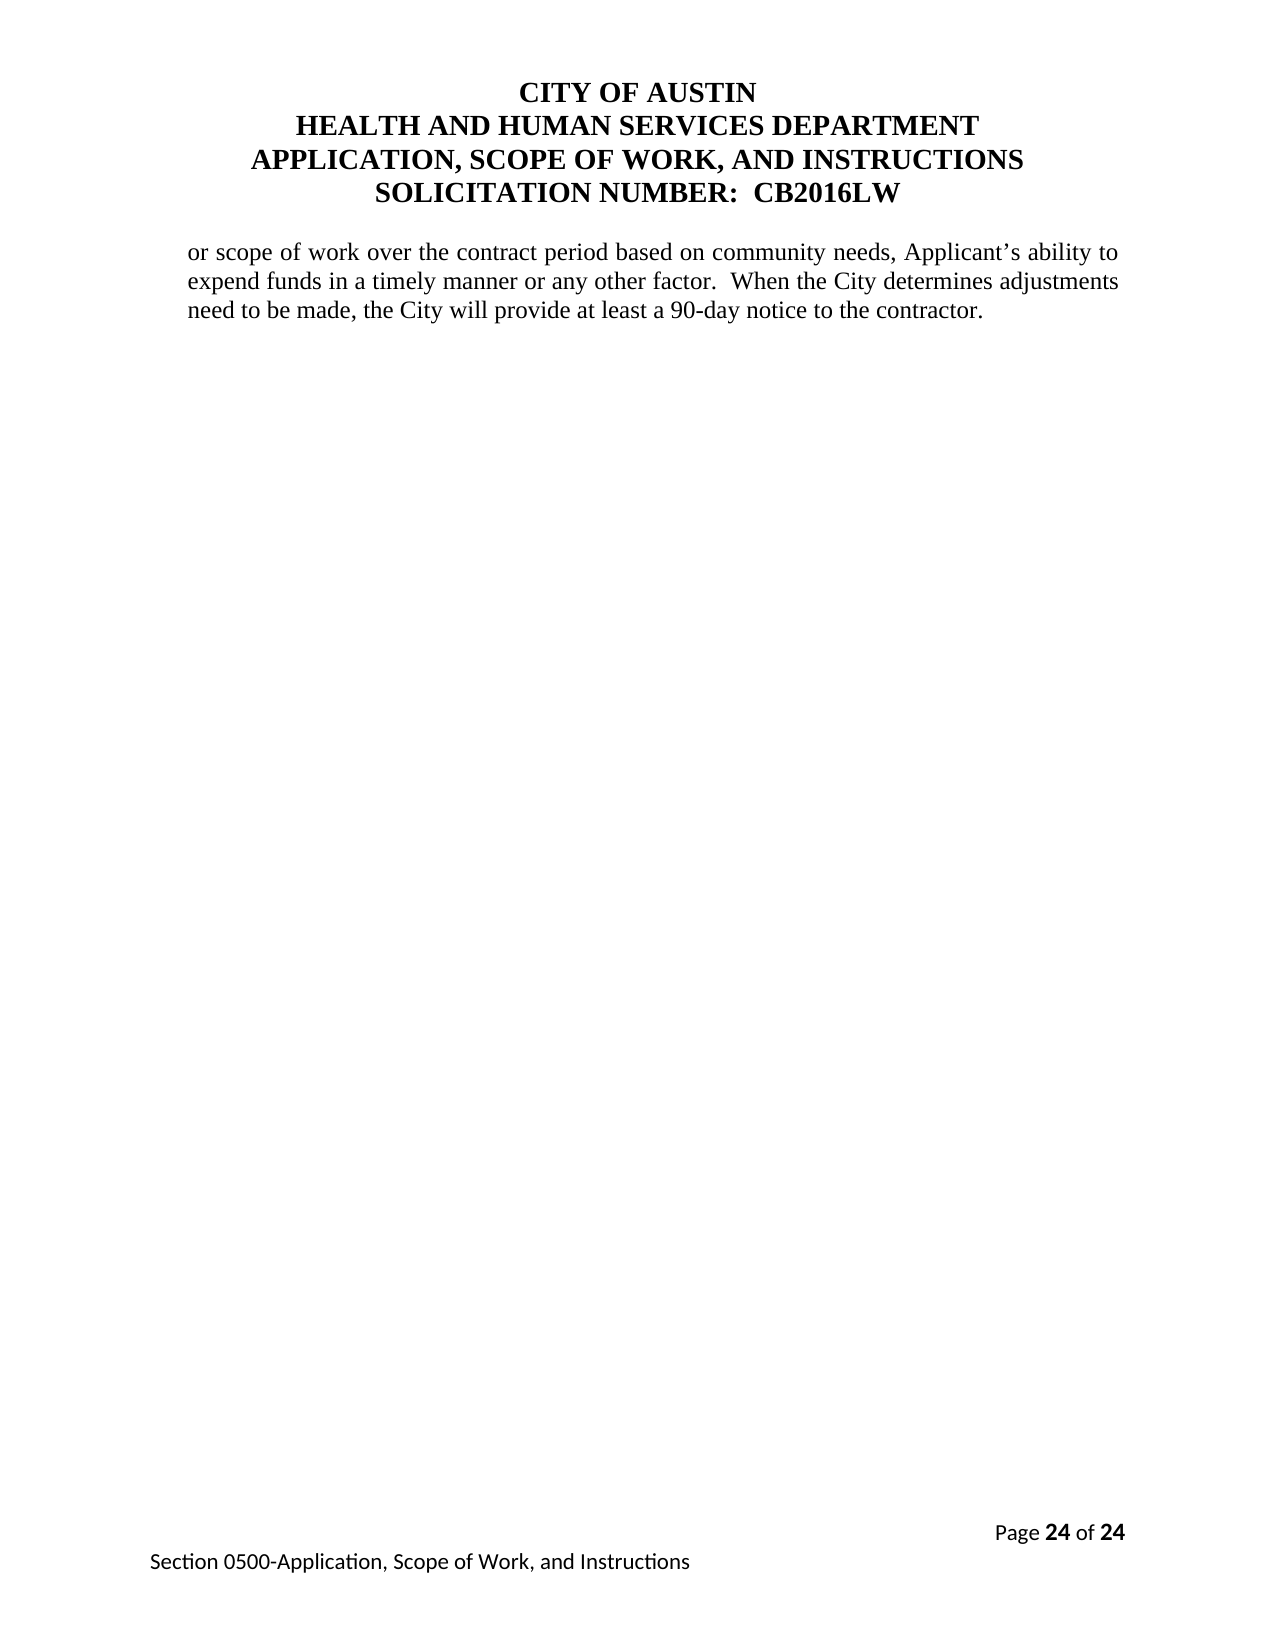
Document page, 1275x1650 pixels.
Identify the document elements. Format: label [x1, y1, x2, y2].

text [187, 237, 1120, 323]
